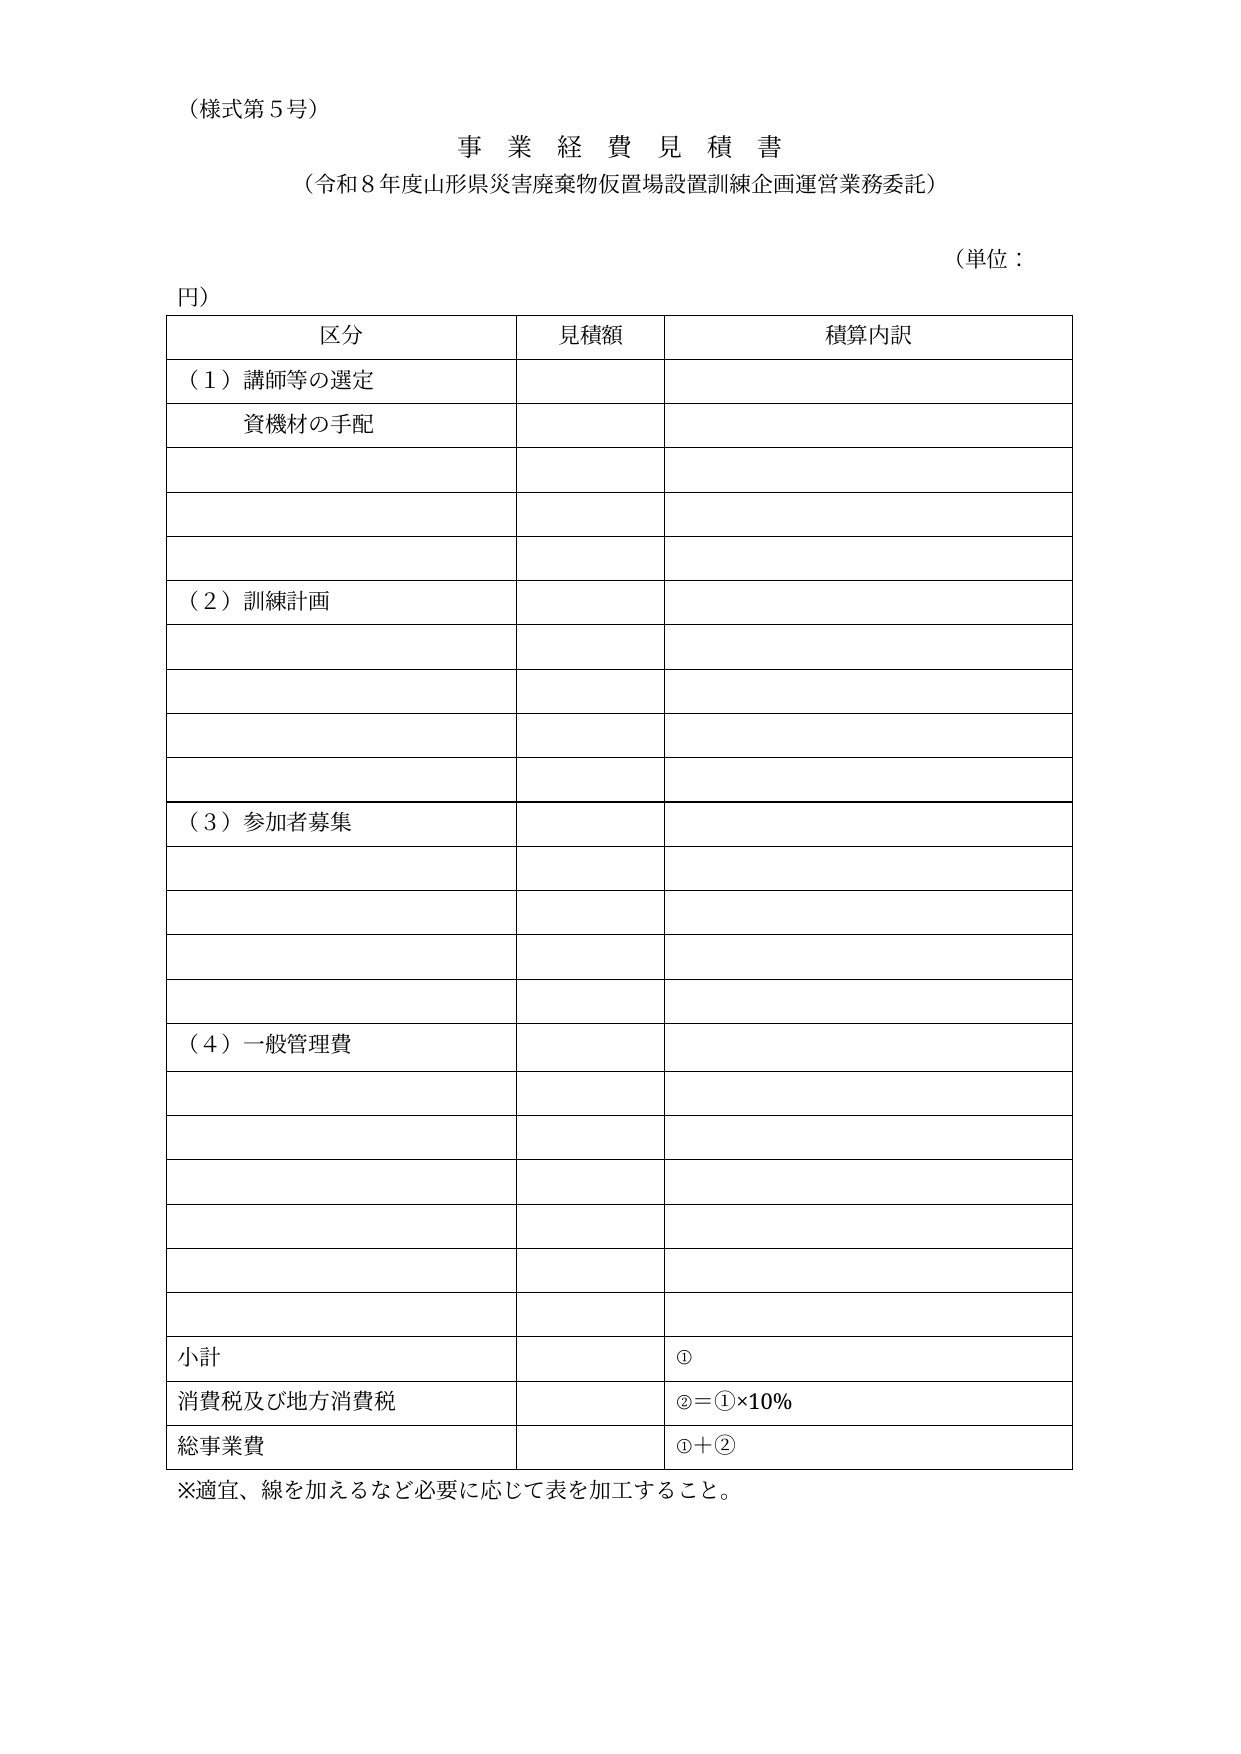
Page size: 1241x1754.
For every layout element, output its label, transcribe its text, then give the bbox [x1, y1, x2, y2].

table_cell [665, 537, 1072, 580]
table_cell [517, 360, 664, 403]
table_cell [517, 625, 664, 669]
table_cell [665, 448, 1072, 492]
table_cell [167, 1160, 516, 1203]
table_cell （１）講師等の選定 [167, 360, 516, 403]
table_cell [517, 1072, 664, 1115]
table_cell [167, 1205, 516, 1248]
table_cell [167, 448, 516, 492]
text ※適宜、線を加えるなど必要に応じて表を加工すること。 [177, 1470, 1063, 1508]
table_cell [167, 1072, 516, 1115]
table_cell [665, 891, 1072, 934]
table_cell [665, 1249, 1072, 1292]
table_cell [665, 670, 1072, 713]
table_cell [517, 581, 664, 624]
table_cell [517, 448, 664, 492]
table_cell [517, 1249, 664, 1292]
table_cell [167, 670, 516, 713]
table_cell [517, 758, 664, 801]
table_cell [167, 980, 516, 1023]
table_cell （２）訓練計画 [167, 581, 516, 624]
table_cell [665, 758, 1072, 801]
table_cell [167, 493, 516, 536]
table_cell [517, 1293, 664, 1336]
table_cell [167, 847, 516, 890]
table_cell [517, 1205, 664, 1248]
table_cell [665, 1024, 1072, 1071]
table_cell [517, 847, 664, 890]
table_cell [665, 1116, 1072, 1159]
table_cell [517, 537, 664, 580]
table_cell [517, 1024, 664, 1071]
table_cell [517, 980, 664, 1023]
table_cell [167, 1249, 516, 1292]
table_cell [167, 714, 516, 757]
table_cell [517, 935, 664, 978]
text 事 業 経 費 見 積 書 [177, 127, 1063, 164]
table_cell （４）一般管理費 [167, 1024, 516, 1071]
table_cell 総事業費 [167, 1426, 516, 1469]
table_cell [517, 1382, 664, 1425]
table_cell [517, 891, 664, 934]
table_cell [517, 493, 664, 536]
table_cell [665, 1072, 1072, 1115]
table_cell [665, 1293, 1072, 1336]
table_cell （３）参加者募集 [167, 803, 516, 846]
table_cell [665, 493, 1072, 536]
table_cell [517, 1116, 664, 1159]
table_header 積算内訳 [665, 316, 1072, 359]
table_cell [665, 935, 1072, 978]
table_cell [665, 714, 1072, 757]
table_cell [167, 891, 516, 934]
table_cell 資機材の手配 [167, 404, 516, 447]
table_cell [167, 935, 516, 978]
text （令和８年度山形県災害廃棄物仮置場設置訓練企画運営業務委託） [177, 164, 1063, 202]
table_cell ①＋② [665, 1426, 1072, 1469]
table_cell [517, 670, 664, 713]
table_cell [167, 1116, 516, 1159]
table_header 見積額 [517, 316, 664, 359]
table_cell [517, 1337, 664, 1381]
table_cell [665, 980, 1072, 1023]
table_cell [517, 1426, 664, 1469]
table_cell [517, 714, 664, 757]
table_cell [517, 1160, 664, 1203]
table_cell [517, 404, 664, 447]
table_cell [167, 537, 516, 580]
table_cell [665, 1160, 1072, 1203]
table_cell [167, 1293, 516, 1336]
table_cell [665, 1205, 1072, 1248]
table_cell [167, 758, 516, 801]
table_cell [665, 803, 1072, 846]
table_cell [665, 625, 1072, 669]
table_cell [665, 581, 1072, 624]
table_header 区分 [167, 316, 516, 359]
table_cell ① [665, 1337, 1072, 1381]
table_cell [665, 847, 1072, 890]
table_cell [517, 803, 664, 846]
table_cell 消費税及び地方消費税 [167, 1382, 516, 1425]
table_cell ②＝①×10% [665, 1382, 1072, 1425]
text （様式第５号） [177, 89, 1063, 127]
table_cell [665, 404, 1072, 447]
text （単位：円） [177, 239, 1063, 314]
table_cell [665, 360, 1072, 403]
table_cell [167, 625, 516, 669]
table_cell 小計 [167, 1337, 516, 1381]
